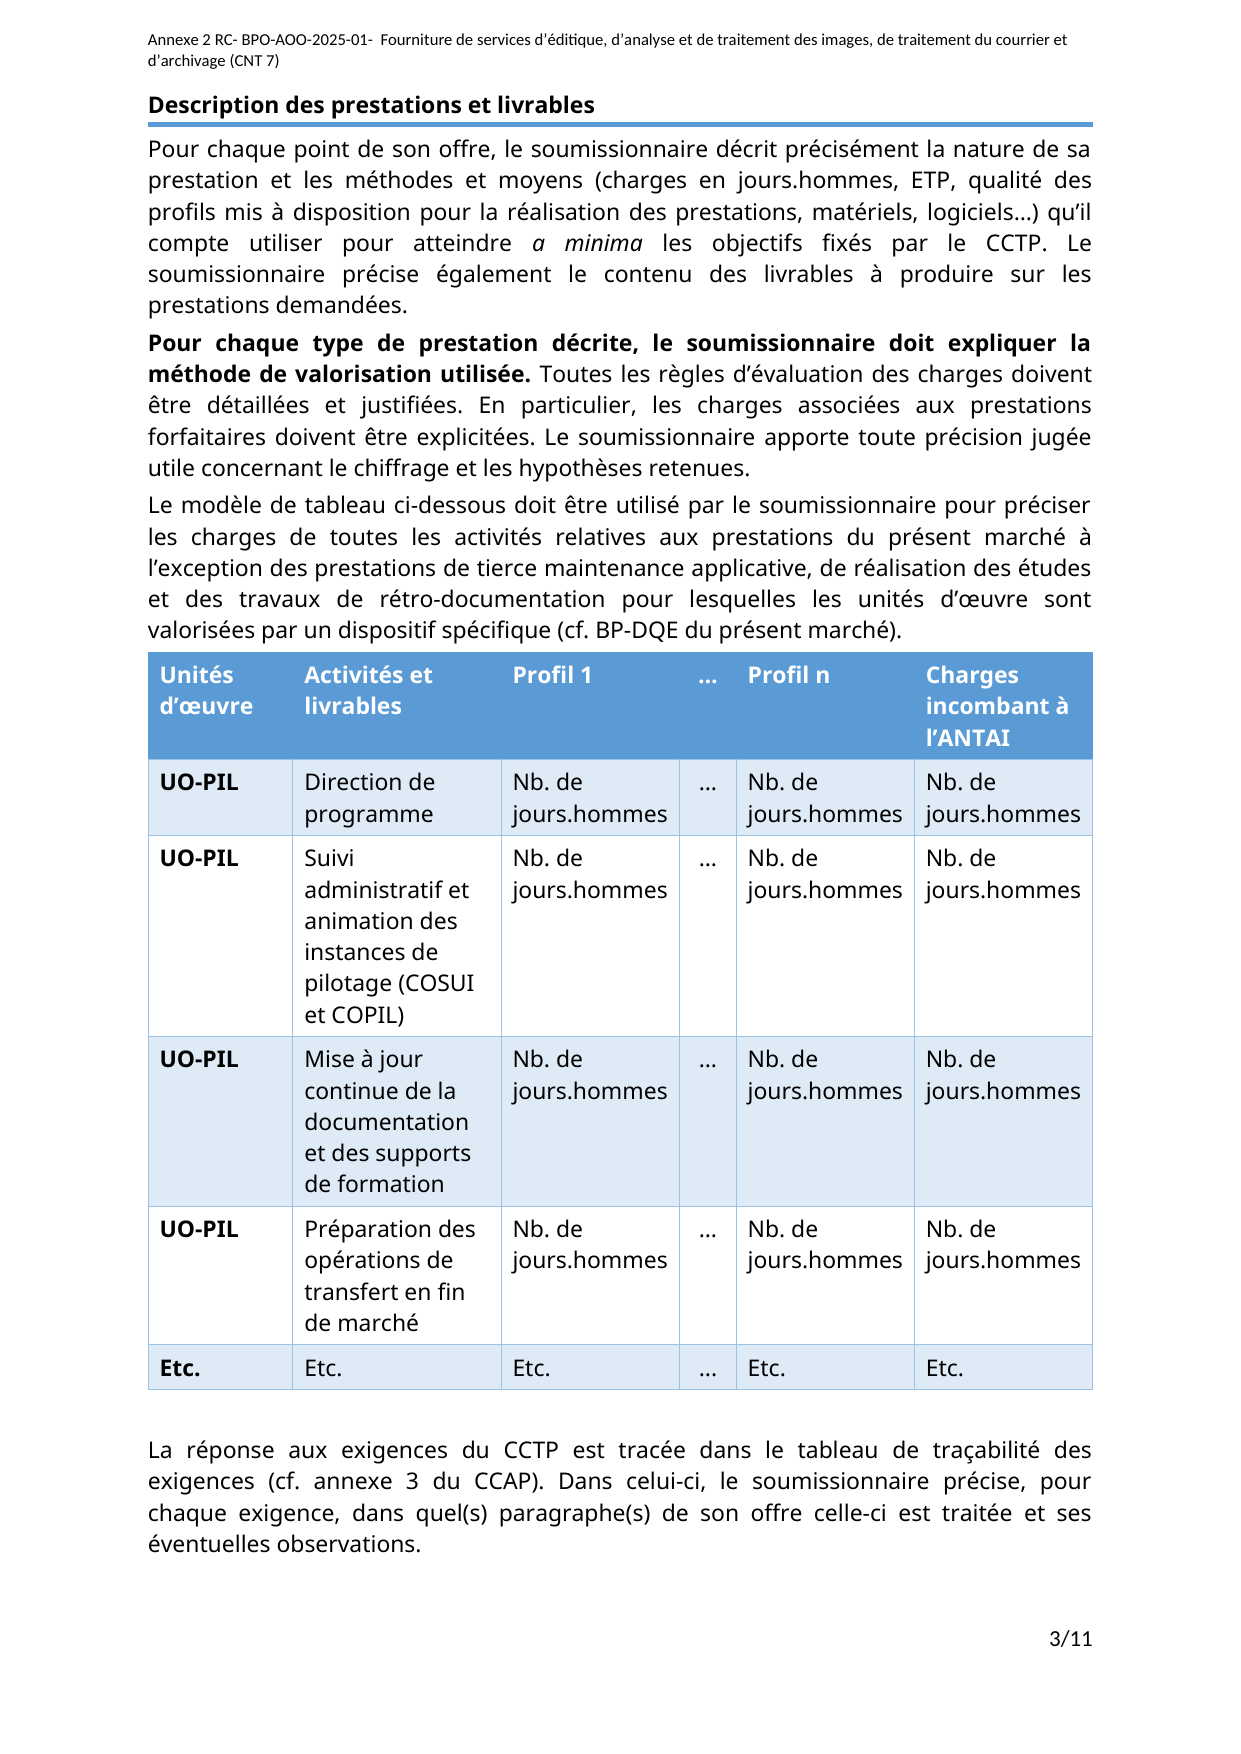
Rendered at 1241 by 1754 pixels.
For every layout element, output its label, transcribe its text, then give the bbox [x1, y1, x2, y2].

table_cell Direction de programme [293, 760, 501, 835]
table_cell Préparation des opérations de transfert en fin de marché [293, 1207, 501, 1344]
table_cell ... [680, 1345, 736, 1389]
table_cell Etc. [149, 1345, 292, 1389]
table_cell Nb. de jours.hommes [502, 760, 679, 835]
table_header Unités d’œuvre [149, 653, 292, 759]
table_header Charges incombant à l’ANTAI [915, 653, 1092, 759]
table_cell Nb. de jours.hommes [915, 1207, 1092, 1344]
table_cell UO-PIL [149, 1207, 292, 1344]
table_cell Nb. de jours.hommes [502, 1037, 679, 1206]
table_cell … [680, 1207, 736, 1344]
table_cell Nb. de jours.hommes [737, 1207, 914, 1344]
table_cell Suivi administratif et animation des instances de pilotage (COSUI et COPIL) [293, 836, 501, 1036]
table_cell Nb. de jours.hommes [737, 1037, 914, 1206]
table_cell … [680, 836, 736, 1036]
text Le modèle de tableau ci-dessous doit être utilisé par le soumissionnaire pour préciser les charges de toutes les activités relatives aux prestations du présent marché à l’exception des prestations de tierce maintenance applicative, de réalisation des études et des travaux de rétro-documentation pour lesquelles les unités d’œuvre sont valorisées par un dispositif spécifique (cf. BP-DQE du présent marché). [148, 489, 1093, 645]
table_cell UO-PIL [149, 1037, 292, 1206]
table_cell Nb. de jours.hommes [737, 760, 914, 835]
table_header Profil n [737, 653, 914, 759]
table_cell Nb. de jours.hommes [915, 760, 1092, 835]
text La réponse aux exigences du CCTP est tracée dans le tableau de traçabilité des exigences (cf. annexe 3 du CCAP). Dans celui-ci, le soumissionnaire précise, pour chaque exigence, dans quel(s) paragraphe(s) de son offre celle-ci est traitée et ses éventuelles observations. [148, 1434, 1093, 1559]
table_cell Etc. [502, 1345, 679, 1389]
table_header … [680, 653, 736, 759]
table_cell Nb. de jours.hommes [915, 836, 1092, 1036]
table_header Activités et livrables [293, 653, 501, 759]
table_cell Etc. [915, 1345, 1092, 1389]
table_cell Etc. [737, 1345, 914, 1389]
text Pour chaque point de son offre, le soumissionnaire décrit précisément la nature de sa prestation et les méthodes et moyens (charges en jours.hommes, ETP, qualité des profils mis à disposition pour la réalisation des prestations, matériels, logiciels…) qu’il compte utiliser pour atteindre a minima les objectifs fixés par le CCTP. Le soumissionnaire précise également le contenu des livrables à produire sur les prestations demandées. [148, 133, 1093, 320]
table_cell Nb. de jours.hommes [915, 1037, 1092, 1206]
table_cell … [680, 1037, 736, 1206]
table_cell Etc. [293, 1345, 501, 1389]
table_cell Mise à jour continue de la documentation et des supports de formation [293, 1037, 501, 1206]
table_header Profil 1 [502, 653, 679, 759]
text Pour chaque type de prestation décrite, le soumissionnaire doit expliquer la méthode de valorisation utilisée. Toutes les règles d’évaluation des charges doivent être détaillées et justifiées. En particulier, les charges associées aux prestations forfaitaires doivent être explicitées. Le soumissionnaire apporte toute précision jugée utile concernant le chiffrage et les hypothèses retenues. [148, 327, 1093, 483]
table_cell Nb. de jours.hommes [502, 1207, 679, 1344]
text Description des prestations et livrables [148, 89, 1093, 122]
table_cell UO-PIL [149, 836, 292, 1036]
table_cell Nb. de jours.hommes [502, 836, 679, 1036]
table_cell … [680, 760, 736, 835]
table_cell UO-PIL [149, 760, 292, 835]
table_cell Nb. de jours.hommes [737, 836, 914, 1036]
